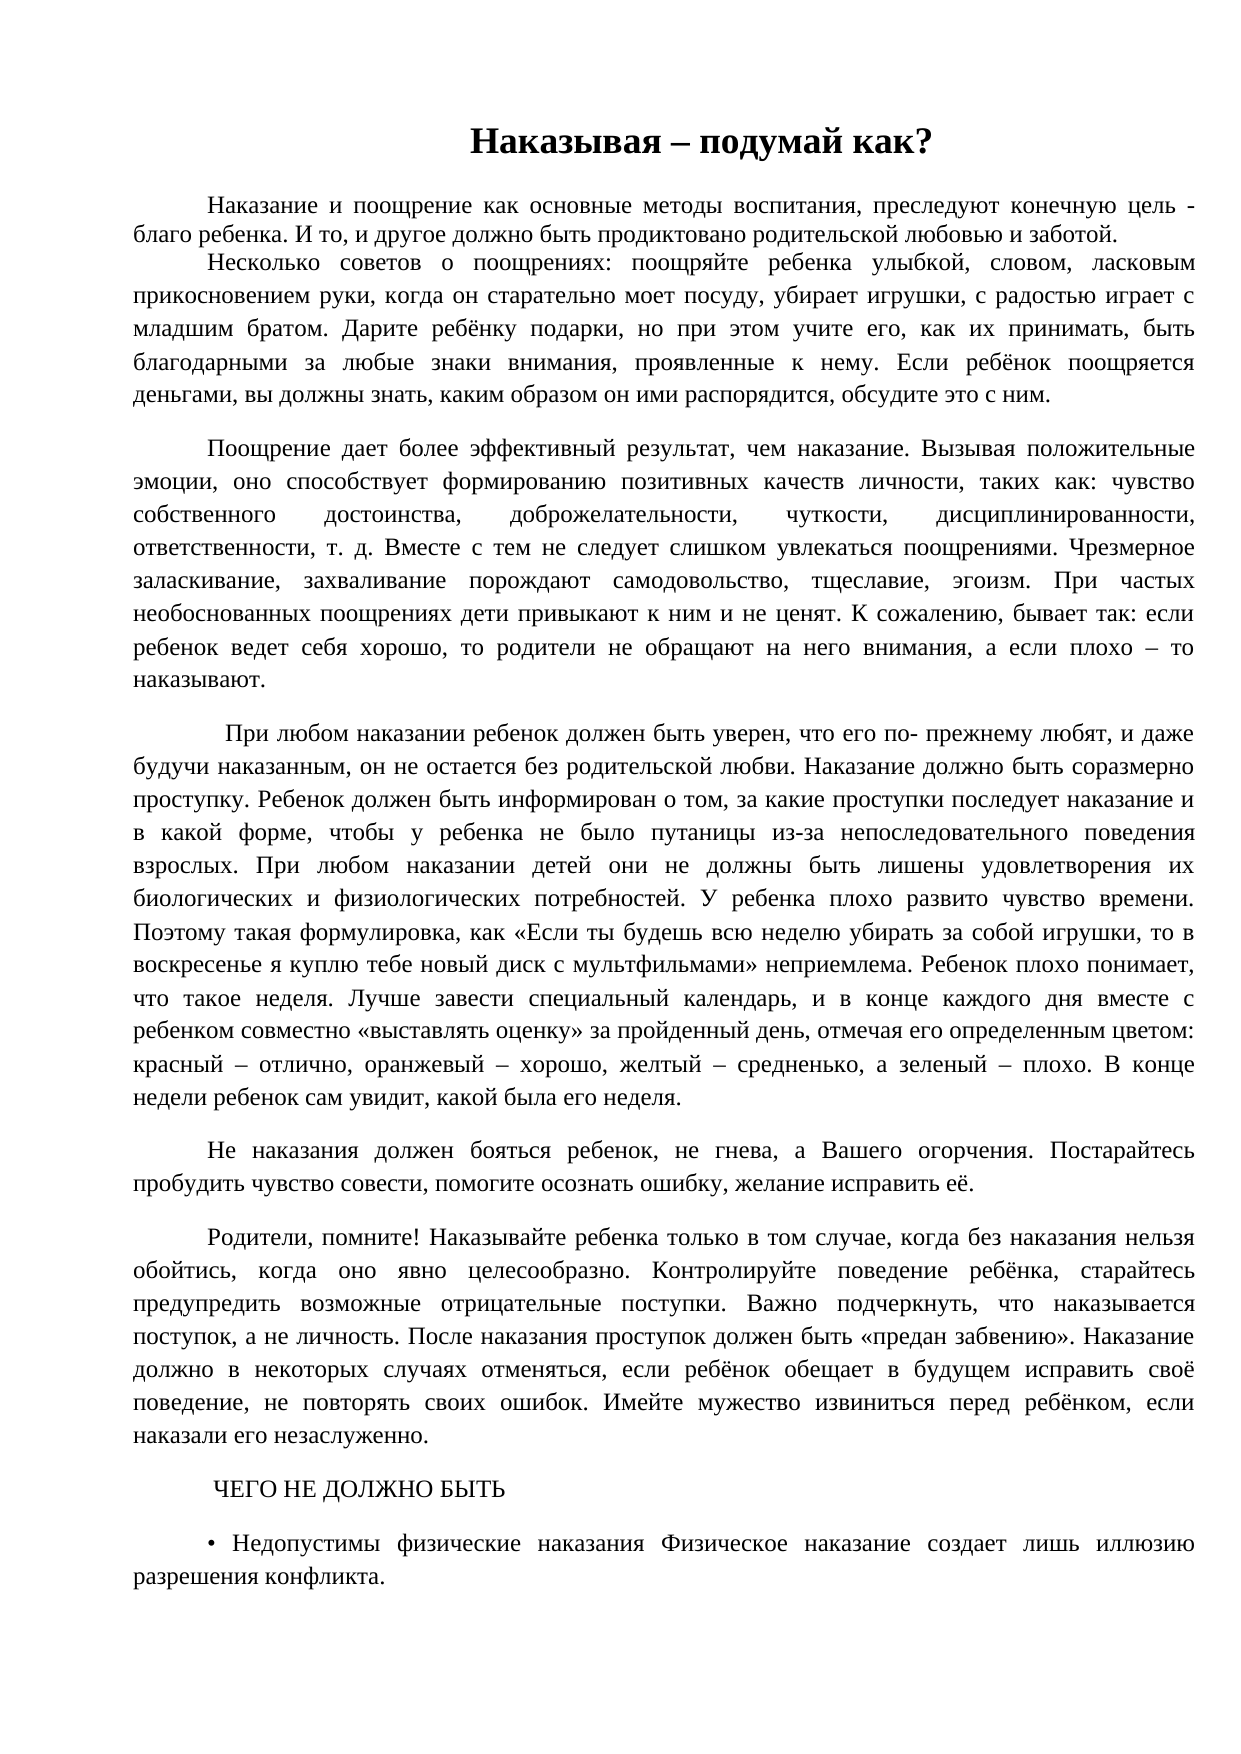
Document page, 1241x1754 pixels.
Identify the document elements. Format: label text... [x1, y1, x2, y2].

text Не наказания должен бояться ребенок, не гнева, а Вашего огорчения. Постарайтесь пробудить чувство совести, помогите осознать ошибку, желание исправить её. [133, 1136, 1196, 1197]
text Родители, помните! Наказывайте ребенка только в том случае, когда без наказания нельзя обойтись, когда оно явно целесообразно. Контролируйте поведение ребёнка, старайтесь предупредить возможные отрицательные поступки. Важно подчеркнуть, что наказывается поступок, а не личность. После наказания проступок должен быть «предан забвению». Наказание должно в некоторых случаях отменяться, если ребёнок обещает в будущем исправить своё поведение, не повторять своих ошибок. Имейте мужество извиниться перед ребёнком, если наказали его незаслуженно. [133, 1222, 1196, 1449]
text Наказывая – подумай как? [133, 118, 1196, 161]
text Несколько советов о поощрениях: поощряйте ребенка улыбкой, словом, ласковым прикосновением руки, когда он старательно моет посуду, убирает игрушки, с радостью играет с младшим братом. Дарите ребёнку подарки, но при этом учите его, как их принимать, быть благодарными за любые знаки внимания, проявленные к нему. Если ребёнок поощряется деньгами, вы должны знать, каким образом он ими распорядится, обсудите это с ним. [133, 247, 1196, 408]
text ЧЕГО НЕ ДОЛЖНО БЫТЬ [133, 1474, 1196, 1503]
text Поощрение дает более эффективный результат, чем наказание. Вызывая положительные эмоции, оно способствует формированию позитивных качеств личности, таких как: чувство собственного достоинства, доброжелательности, чуткости, дисциплинированности, ответственности, т. д. Вместе с тем не следует слишком увлекаться поощрениями. Чрезмерное заласкивание, захваливание порождают самодовольство, тщеславие, эгоизм. При частых необоснованных поощрениях дети привыкают к ним и не ценят. К сожалению, бывает так: если ребенок ведет себя хорошо, то родители не обращают на него внимания, а если плохо – то наказывают. [133, 433, 1196, 693]
text Наказание и поощрение как основные методы воспитания, преследуют конечную цель - благо ребенка. И то, и другое должно быть продиктовано родительской любовью и заботой. [133, 190, 1196, 247]
text При любом наказании ребенок должен быть уверен, что его по- прежнему любят, и даже будучи наказанным, он не остается без родительской любви. Наказание должно быть соразмерно проступку. Ребенок должен быть информирован о том, за какие проступки последует наказание и в какой форме, чтобы у ребенка не было путаницы из-за непоследовательного поведения взрослых. При любом наказании детей они не должны быть лишены удовлетворения их биологических и физиологических потребностей. У ребенка плохо развито чувство времени. Поэтому такая формулировка, как «Если ты будешь всю неделю убирать за собой игрушки, то в воскресенье я куплю тебе новый диск с мультфильмами» неприемлема. Ребенок плохо понимает, что такое неделя. Лучше завести специальный календарь, и в конце каждого дня вместе с ребенком совместно «выставлять оценку» за пройденный день, отмечая его определенным цветом: красный – отлично, оранжевый – хорошо, желтый – средненько, а зеленый – плохо. В конце недели ребенок сам увидит, какой была его неделя. [133, 718, 1196, 1110]
text • Недопустимы физические наказания Физическое наказание создает лишь иллюзию разрешения конфликта. [133, 1528, 1196, 1590]
